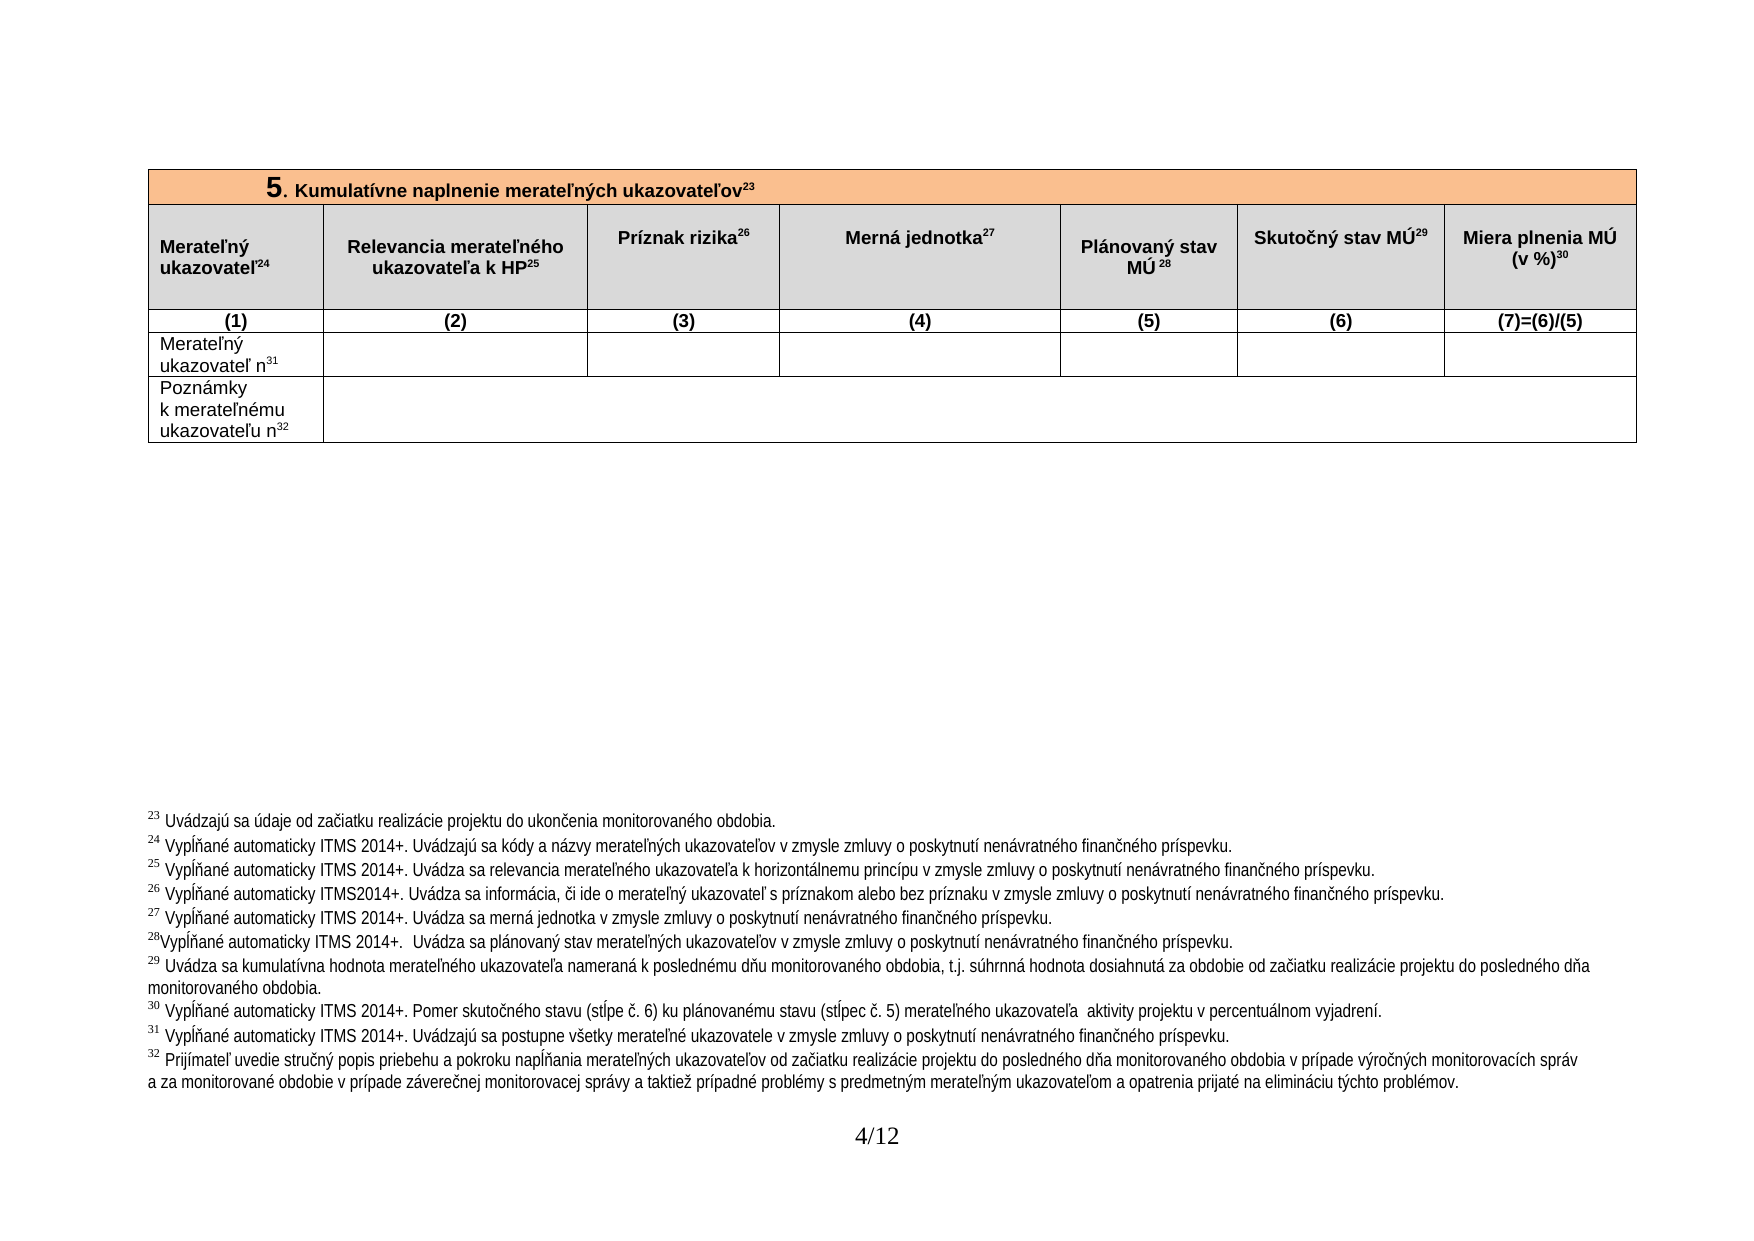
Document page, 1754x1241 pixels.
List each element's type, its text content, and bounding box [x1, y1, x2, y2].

table_cell Poznámky k merateľnému ukazovateľu n [149, 377, 323, 442]
table_cell Merná jednotka [780, 205, 1060, 309]
table_cell Príznak rizika [588, 205, 779, 309]
table_cell [1238, 333, 1444, 376]
table_cell [588, 333, 779, 376]
table_cell [1445, 333, 1636, 376]
table_cell Merateľný ukazovateľ n [149, 333, 323, 376]
table_header 5. Kumulatívne naplnenie merateľných ukazovateľov [149, 170, 1636, 204]
table_cell Miera plnenia MÚ (v %) [1445, 205, 1636, 309]
table_cell [324, 333, 587, 376]
table_cell (6) [1238, 310, 1444, 332]
table_cell [324, 377, 1636, 442]
table_cell [780, 333, 1060, 376]
table_cell [1061, 333, 1237, 376]
table_cell Relevancia merateľného ukazovateľa k HP [324, 205, 587, 309]
table_cell Skutočný stav MÚ [1238, 205, 1444, 309]
table_cell (5) [1061, 310, 1237, 332]
table_cell (1) [149, 310, 323, 332]
table_cell (7)=(6)/(5) [1445, 310, 1636, 332]
table_cell (4) [780, 310, 1060, 332]
table_cell (2) [324, 310, 587, 332]
table_cell (3) [588, 310, 779, 332]
table_cell Plánovaný stav MÚ [1061, 205, 1237, 309]
table_cell Merateľný ukazovateľ [149, 205, 323, 309]
